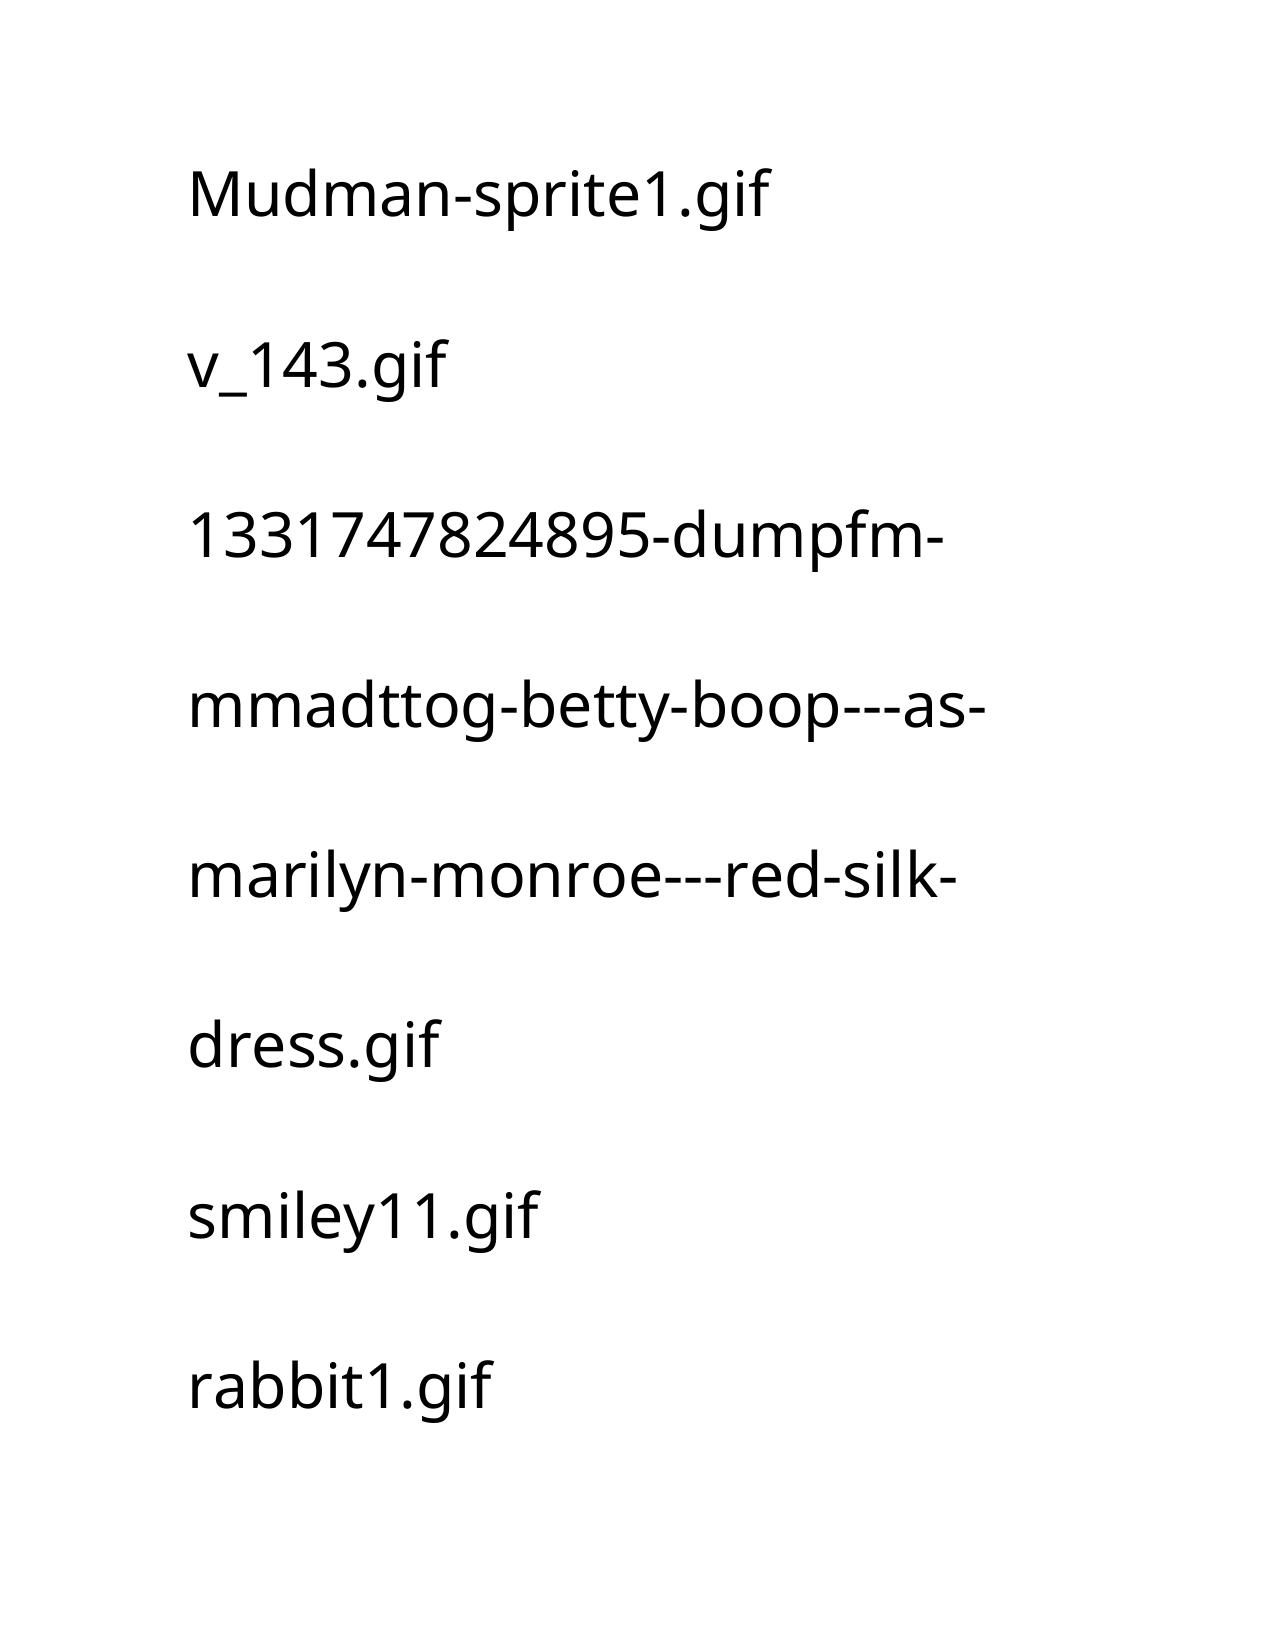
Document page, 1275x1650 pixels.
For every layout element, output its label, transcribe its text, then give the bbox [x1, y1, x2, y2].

text v_143.gif [187, 320, 1087, 405]
text 1331747824895-dumpfm-mmadttog-betty-boop---as-marilyn-monroe---red-silk-dress.gif [187, 490, 1087, 1086]
text rabbit1.gif [187, 1341, 1087, 1427]
text Mudman-sprite1.gif [187, 150, 1087, 235]
text smiley11.gif [187, 1171, 1087, 1256]
